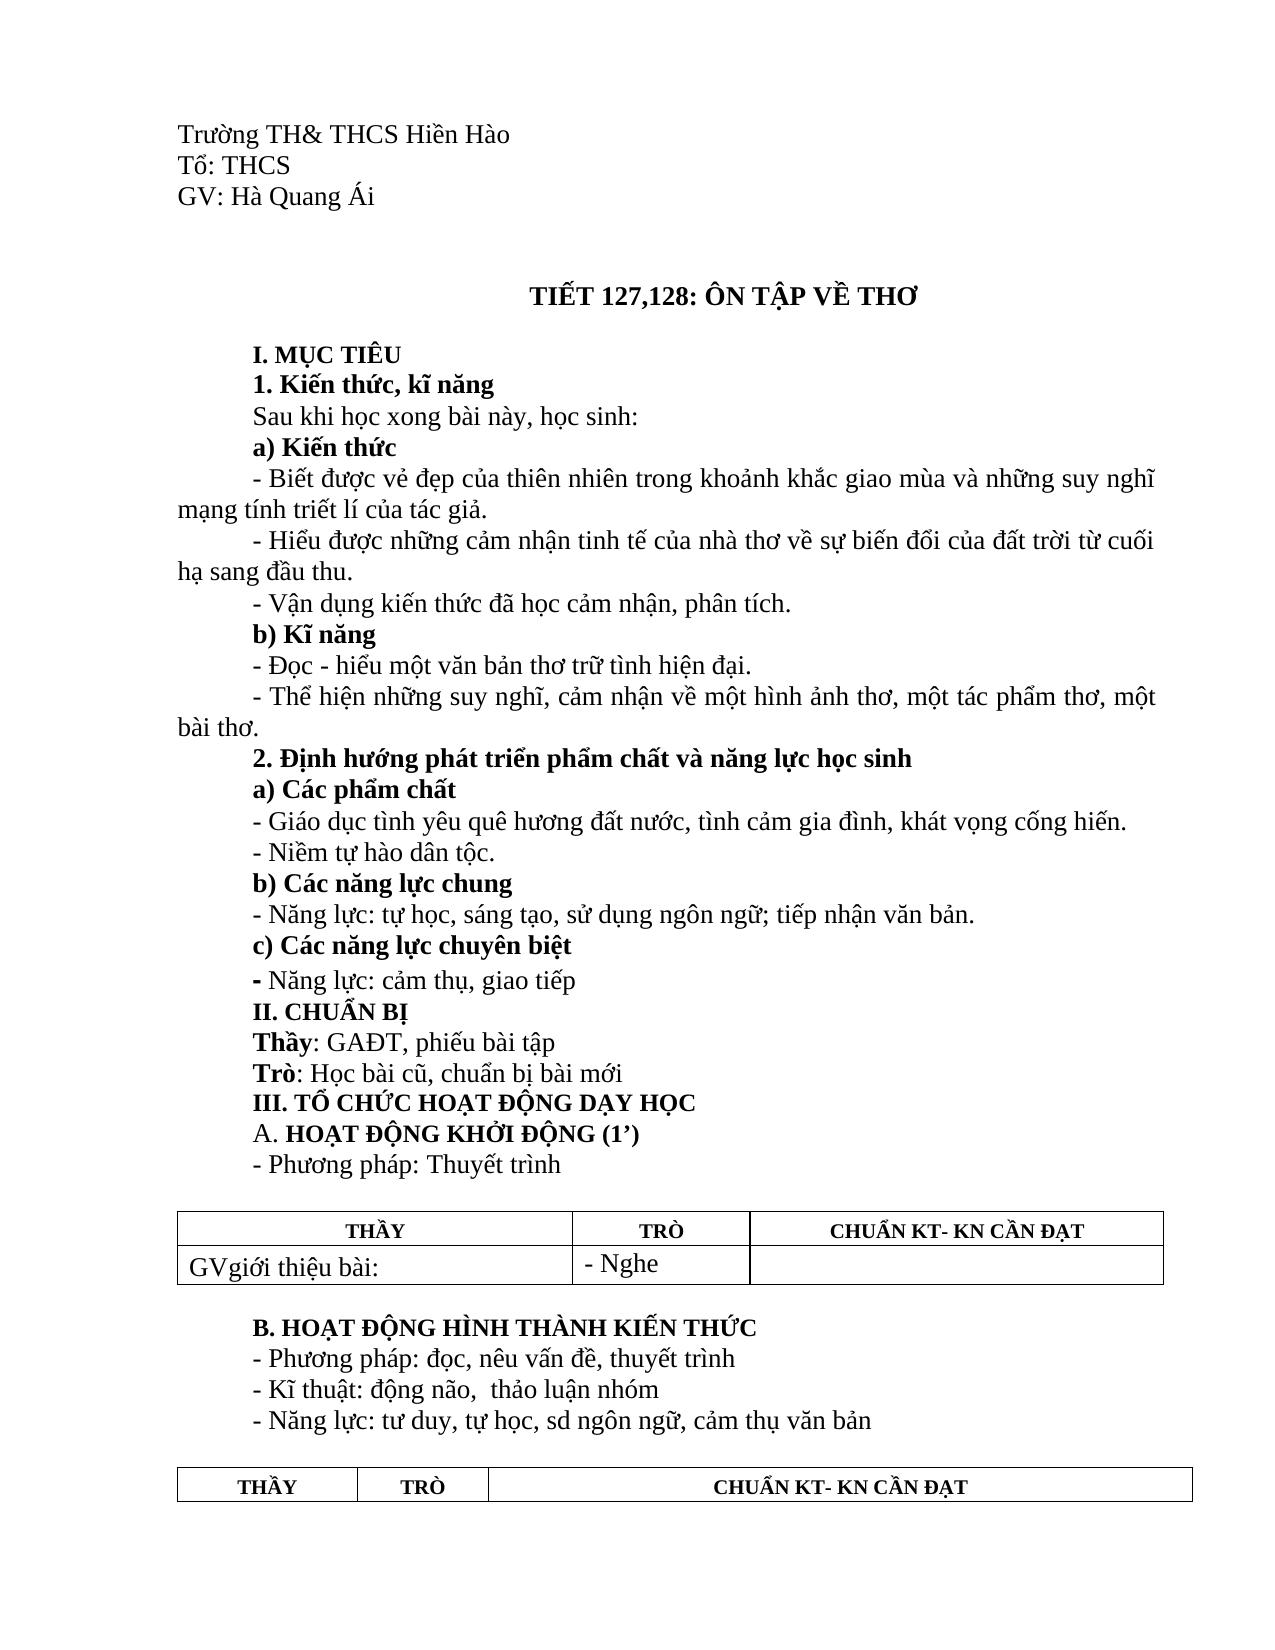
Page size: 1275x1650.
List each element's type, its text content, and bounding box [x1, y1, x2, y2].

table_header THẦY [178, 1212, 572, 1245]
table_header THẦY [178, 1468, 357, 1501]
text - Phương pháp: đọc, nêu vấn đề, thuyết trình [177, 1342, 1157, 1373]
text - Đọc - hiểu một văn bản thơ trữ tình hiện đại. [177, 649, 1157, 680]
table_cell GVgiới thiệu bài: [178, 1246, 572, 1283]
text - Năng lực: cảm thụ, giao tiếp [177, 960, 1157, 997]
text 2. Định hướng phát triển phẩm chất và năng lực học sinh [177, 742, 1157, 773]
table_header CHUẨN KT- KN CẦN ĐẠT [489, 1468, 1192, 1501]
text - Năng lực: tự học, sáng tạo, sử dụng ngôn ngữ; tiếp nhận văn bản. [177, 898, 1157, 929]
text a) Các phẩm chất [177, 773, 1157, 805]
text b) Các năng lực chung [177, 867, 1157, 898]
text - Năng lực: tư duy, tự học, sd ngôn ngữ, cảm thụ văn bản [177, 1404, 1157, 1435]
text - Kĩ thuật: động não, thảo luận nhóm [177, 1373, 1157, 1404]
text II. CHUẨN BỊ [177, 997, 1157, 1026]
text Thầy: GAĐT, phiếu bài tập [177, 1026, 1157, 1057]
table_header TRÒ [358, 1468, 488, 1501]
text Trò: Học bài cũ, chuẩn bị bài mới [177, 1057, 1157, 1088]
text TIẾT 127,128: ÔN TẬP VỀ THƠ [177, 280, 1157, 311]
text - Thể hiện những suy nghĩ, cảm nhận về một hình ảnh thơ, một tác phẩm thơ, một bài thơ. [177, 680, 1157, 742]
text B. HOẠT ĐỘNG HÌNH THÀNH KIẾN THỨC [177, 1313, 1157, 1342]
text GV: Hà Quang Ái [177, 180, 1157, 212]
text - Vận dụng kiến thức đã học cảm nhận, phân tích. [177, 587, 1157, 618]
text A. HOẠT ĐỘNG KHỞI ĐỘNG (1’) [177, 1117, 1157, 1148]
table_header CHUẨN KT- KN CẦN ĐẠT [751, 1212, 1163, 1245]
text - Niềm tự hào dân tộc. [177, 836, 1157, 867]
text I. MỤC TIÊU [177, 340, 1157, 369]
text - Phương pháp: Thuyết trình [177, 1148, 1157, 1179]
text III. TỔ CHỨC HOẠT ĐỘNG DẠY HỌC [177, 1088, 1157, 1117]
text b) Kĩ năng [177, 618, 1157, 649]
text Sau khi học xong bài này, học sinh: [177, 400, 1157, 431]
table_cell - Nghe [573, 1246, 749, 1283]
text - Giáo dục tình yêu quê hương đất nước, tình cảm gia đình, khát vọng cống hiến. [177, 805, 1157, 836]
text 1. Kiến thức, kĩ năng [177, 369, 1157, 400]
text c) Các năng lực chuyên biệt [177, 929, 1157, 960]
text a) Kiến thức [177, 431, 1157, 462]
text - Biết được vẻ đẹp của thiên nhiên trong khoảnh khắc giao mùa và những suy nghĩ mạng tính triết lí của tác giả. [177, 462, 1157, 524]
table_header TRÒ [573, 1212, 749, 1245]
text Trường TH& THCS Hiền Hào [177, 118, 1157, 149]
text Tổ: THCS [177, 149, 1157, 180]
table_cell [751, 1246, 1163, 1283]
text - Hiểu được những cảm nhận tinh tế của nhà thơ về sự biến đổi của đất trời từ cuối hạ sang đầu thu. [177, 524, 1157, 587]
